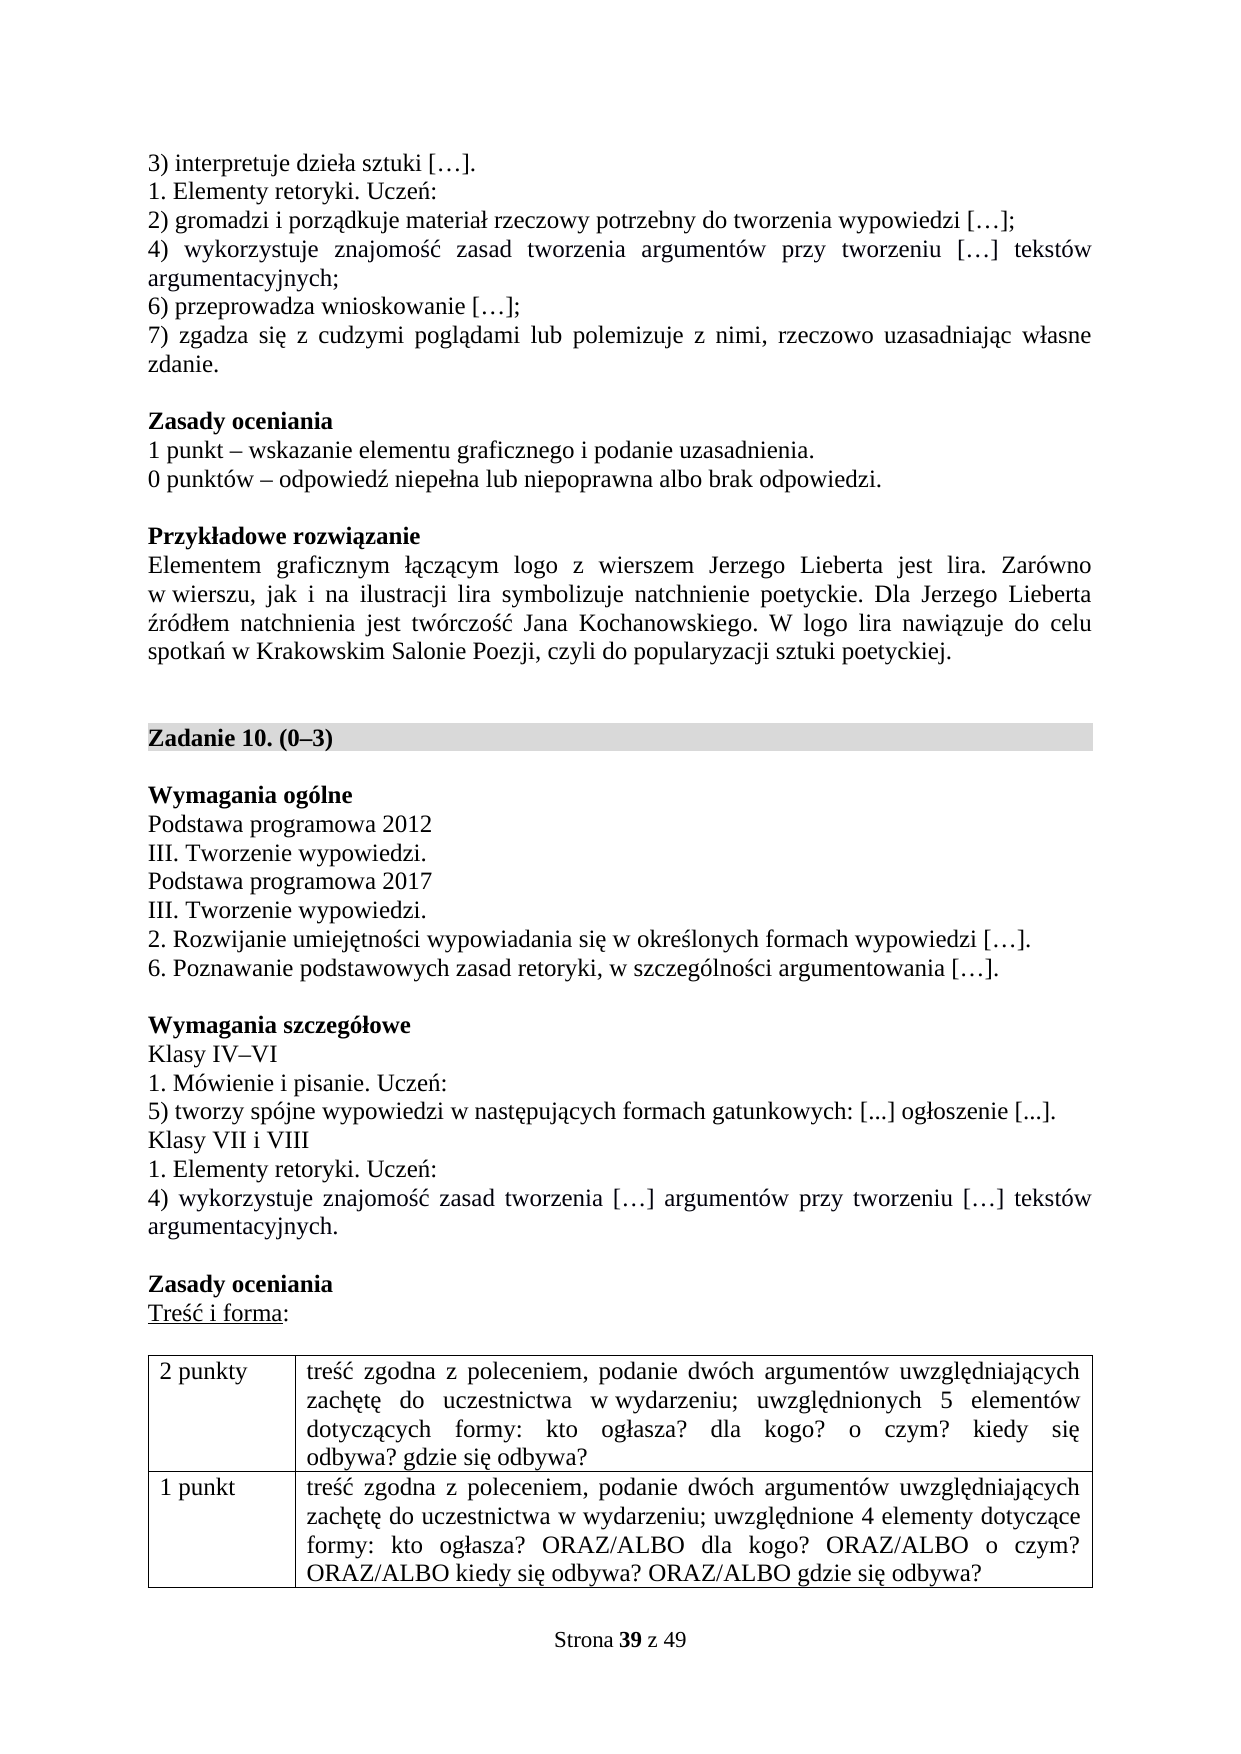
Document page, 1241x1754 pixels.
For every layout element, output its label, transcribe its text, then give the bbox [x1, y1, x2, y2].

table_cell 1 punkt [149, 1472, 295, 1587]
text 6. Poznawanie podstawowych zasad retoryki, w szczególności argumentowania […]. [148, 953, 1093, 981]
table_cell treść zgodna z poleceniem, podanie dwóch argumentów uwzględniających zachętę do uczestnictwa w wydarzeniu; uwzględnione 4 elementy dotyczące formy: kto ogłasza? ORAZ/ALBO dla kogo? ORAZ/ALBO o czym? ORAZ/ALBO kiedy się odbywa? ORAZ/ALBO gdzie się odbywa? [296, 1472, 1092, 1587]
text III. Tworzenie wypowiedzi. [148, 838, 1093, 866]
text Wymagania ogólne [148, 780, 1093, 809]
text Zadanie 10. (0–3) [148, 723, 1093, 751]
text 6) przeprowadza wnioskowanie […]; [148, 291, 1093, 320]
table_header treść zgodna z poleceniem, podanie dwóch argumentów uwzględniających zachętę do uczestnictwa w wydarzeniu; uwzględnionych 5 elementów dotyczących formy: kto ogłasza? dla kogo? o czym? kiedy się odbywa? gdzie się odbywa? [296, 1356, 1092, 1471]
text Klasy IV–VI [148, 1039, 1093, 1068]
table_header 2 punkty [149, 1356, 295, 1471]
text Przykładowe rozwiązanie [148, 521, 1093, 550]
text Treść i forma: [148, 1298, 1093, 1326]
text 4) wykorzystuje znajomość zasad tworzenia argumentów przy tworzeniu […] tekstów argumentacyjnych; [148, 234, 1093, 291]
text Podstawa programowa 2012 [148, 809, 1093, 838]
text 4) wykorzystuje znajomość zasad tworzenia […] argumentów przy tworzeniu […] tekstów argumentacyjnych. [148, 1183, 1093, 1240]
text Zasady oceniania [148, 406, 1093, 435]
text 7) zgadza się z cudzymi poglądami lub polemizuje z nimi, rzeczowo uzasadniając własne zdanie. [148, 320, 1093, 378]
text 1. Elementy retoryki. Uczeń: [148, 1154, 1093, 1183]
text Wymagania szczegółowe [148, 1010, 1093, 1039]
text 2) gromadzi i porządkuje materiał rzeczowy potrzebny do tworzenia wypowiedzi […]; [148, 205, 1093, 234]
text Zasady oceniania [148, 1269, 1093, 1298]
text 2. Rozwijanie umiejętności wypowiadania się w określonych formach wypowiedzi […]. [148, 924, 1093, 953]
text Podstawa programowa 2017 [148, 866, 1093, 895]
text 1 punkt – wskazanie elementu graficznego i podanie uzasadnienia. [148, 435, 1093, 464]
text Elementem graficznym łączącym logo z wierszem Jerzego Lieberta jest lira. Zarówno w wierszu, jak i na ilustracji lira symbolizuje natchnienie poetyckie. Dla Jerzego Lieberta źródłem natchnienia jest twórczość Jana Kochanowskiego. W logo lira nawiązuje do celu spotkań w Krakowskim Salonie Poezji, czyli do popularyzacji sztuki poetyckiej. [148, 550, 1093, 665]
text 5) tworzy spójne wypowiedzi w następujących formach gatunkowych: [...] ogłoszenie [...]. [148, 1096, 1093, 1125]
text III. Tworzenie wypowiedzi. [148, 895, 1093, 924]
text 3) interpretuje dzieła sztuki […]. [148, 148, 1093, 176]
text 1. Elementy retoryki. Uczeń: [148, 176, 1093, 205]
text 0 punktów – odpowiedź niepełna lub niepoprawna albo brak odpowiedzi. [148, 464, 1093, 493]
text Klasy VII i VIII [148, 1125, 1093, 1154]
text 1. Mówienie i pisanie. Uczeń: [148, 1068, 1093, 1096]
